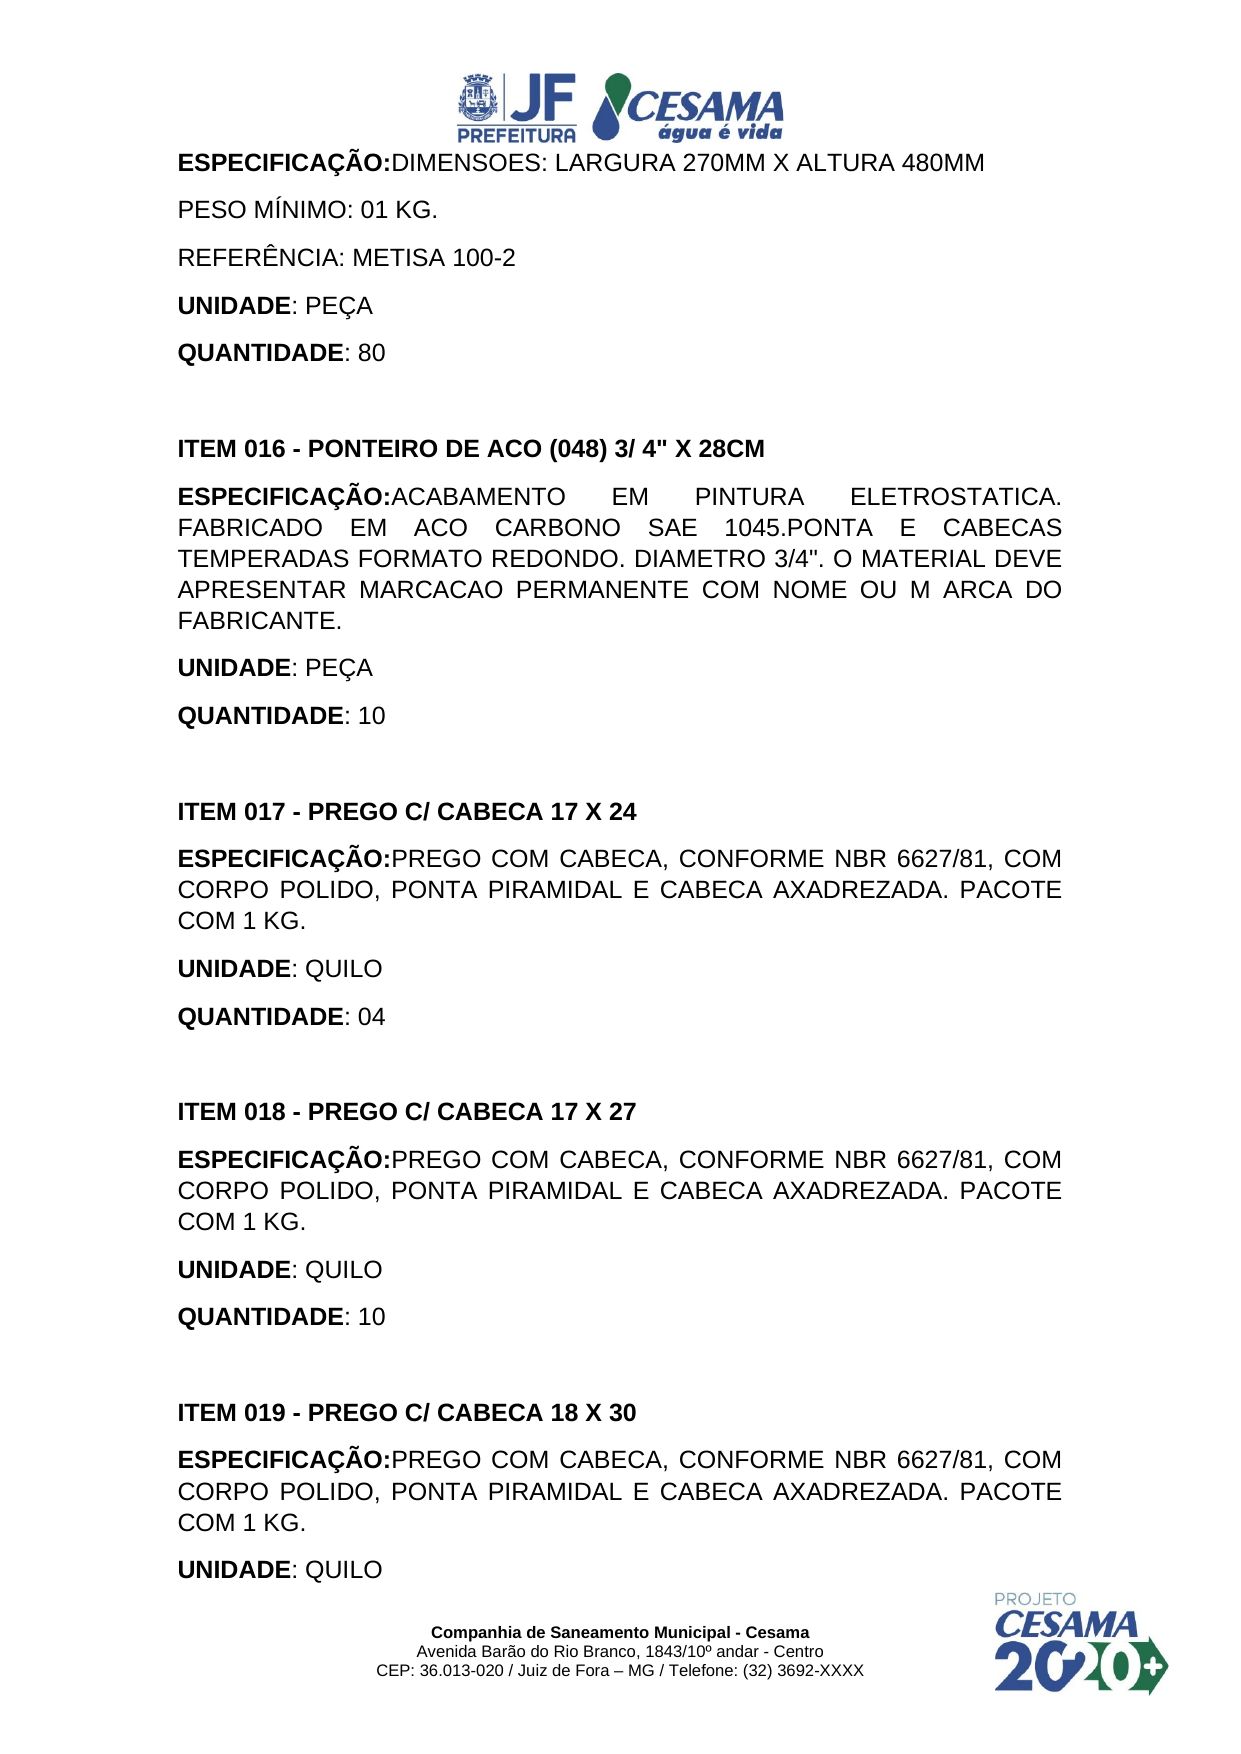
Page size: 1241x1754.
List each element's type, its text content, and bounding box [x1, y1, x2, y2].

text UNIDADE: QUILO [177, 954, 1063, 983]
text ESPECIFICAÇÃO:ACABAMENTO EM PINTURA ELETROSTATICA. FABRICADO EM ACO CARBONO SAE 1045.PONTA E CABECAS TEMPERADAS FORMATO REDONDO. DIAMETRO 3/4". O MATERIAL DEVE APRESENTAR MARCACAO PERMANENTE COM NOME OU M ARCA DO FABRICANTE. [177, 482, 1063, 634]
text PESO MÍNIMO: 01 KG. [177, 195, 1063, 224]
text ESPECIFICAÇÃO:PREGO COM CABECA, CONFORME NBR 6627/81, COM CORPO POLIDO, PONTA PIRAMIDAL E CABECA AXADREZADA. PACOTE COM 1 KG. [177, 844, 1063, 935]
text UNIDADE: PEÇA [177, 291, 1063, 319]
text ESPECIFICAÇÃO:DIMENSOES: LARGURA 270MM X ALTURA 480MM [177, 148, 1063, 176]
text UNIDADE: QUILO [177, 1555, 1063, 1584]
picture [995, 1592, 1169, 1696]
text ITEM 017 - PREGO C/ CABECA 17 X 24 [177, 797, 1063, 825]
text ESPECIFICAÇÃO:PREGO COM CABECA, CONFORME NBR 6627/81, COM CORPO POLIDO, PONTA PIRAMIDAL E CABECA AXADREZADA. PACOTE COM 1 KG. [177, 1145, 1063, 1236]
text ITEM 018 - PREGO C/ CABECA 17 X 27 [177, 1097, 1063, 1126]
text QUANTIDADE: 10 [177, 701, 1063, 730]
text ITEM 019 - PREGO C/ CABECA 18 X 30 [177, 1398, 1063, 1427]
text QUANTIDADE: 80 [177, 338, 1063, 367]
text ITEM 016 - PONTEIRO DE ACO (048) 3/ 4" X 28CM [177, 434, 1063, 463]
text REFERÊNCIA: METISA 100-2 [177, 243, 1063, 272]
picture [456, 73, 784, 143]
text UNIDADE: PEÇA [177, 653, 1063, 682]
text UNIDADE: QUILO [177, 1255, 1063, 1283]
text QUANTIDADE: 04 [177, 1002, 1063, 1031]
text ESPECIFICAÇÃO:PREGO COM CABECA, CONFORME NBR 6627/81, COM CORPO POLIDO, PONTA PIRAMIDAL E CABECA AXADREZADA. PACOTE COM 1 KG. [177, 1446, 1063, 1536]
text QUANTIDADE: 10 [177, 1302, 1063, 1331]
